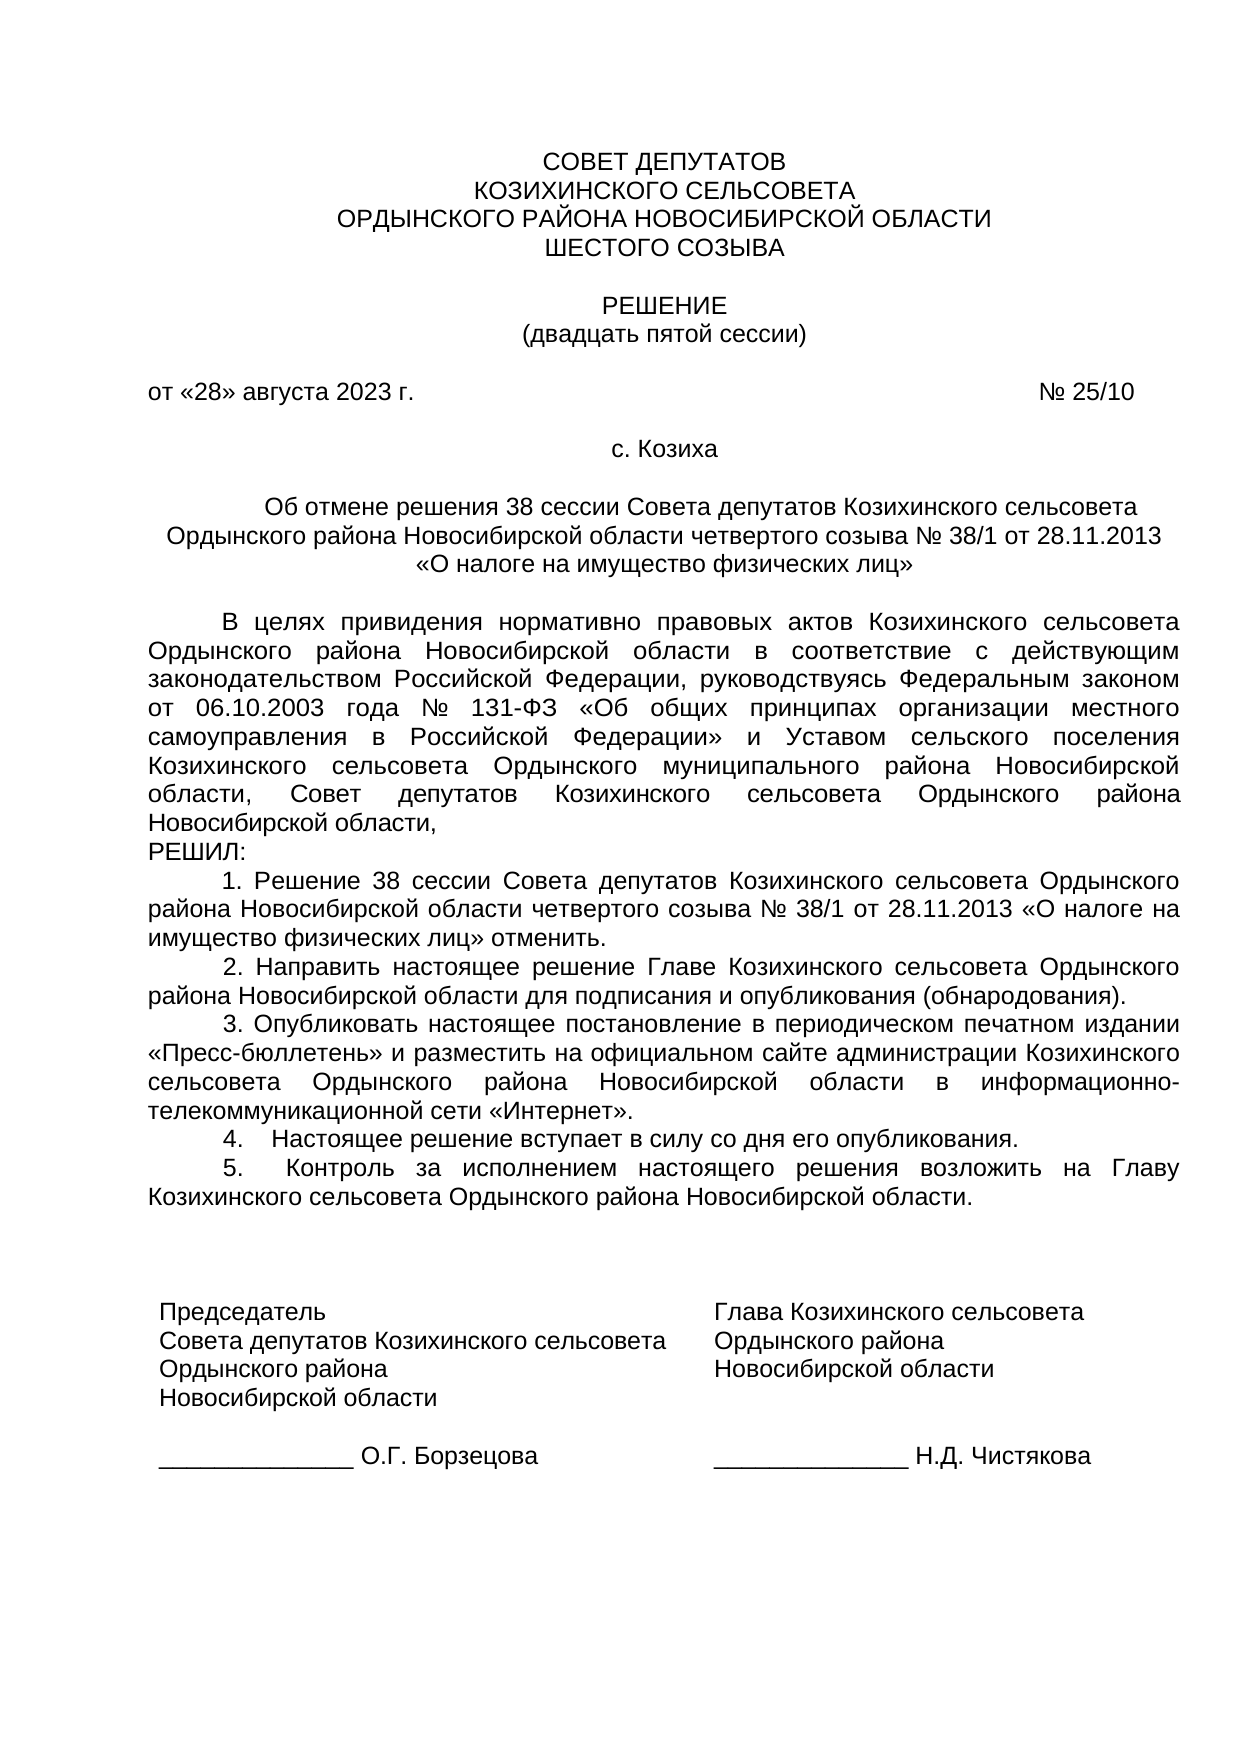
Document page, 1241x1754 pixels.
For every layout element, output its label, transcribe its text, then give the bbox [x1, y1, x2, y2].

text с. Козиха [148, 434, 1181, 463]
text от «28» августа 2023 г. № 25/10 [148, 377, 1181, 406]
text (двадцать пятой сессии) [148, 319, 1181, 348]
table_header Председатель Совета депутатов Козихинского сельсовета Ордынского района Новосибирской области ______________ О.Г. Борзецова [148, 1297, 703, 1513]
text ШЕСТОГО СОЗЫВА [148, 233, 1181, 262]
text 5. Контроль за исполнением настоящего решения возложить на Главу Козихинского сельсовета Ордынского района Новосибирской области. [148, 1153, 1181, 1211]
text КОЗИХИНСКОГО СЕЛЬСОВЕТА [148, 176, 1181, 204]
text 3. Опубликовать настоящее постановление в периодическом печатном издании «Пресс-бюллетень» и разместить на официальном сайте администрации Козихинского сельсовета Ордынского района Новосибирской области в информационно-телекоммуникационной сети «Интернет». [148, 1009, 1181, 1124]
text 4. Настоящее решение вступает в силу со дня его опубликования. [148, 1124, 1181, 1153]
table_header Глава Козихинского сельсовета Ордынского района Новосибирской области ______________ Н.Д. Чистякова [703, 1297, 1174, 1513]
text 1. Решение 38 сессии Совета депутатов Козихинского сельсовета Ордынского района Новосибирской области четвертого созыва № 38/1 от 28.11.2013 «О налоге на имущество физических лиц» отменить. [148, 866, 1181, 952]
text СОВЕТ ДЕПУТАТОВ [148, 147, 1181, 176]
text Об отмене решения 38 сессии Совета депутатов Козихинского сельсовета Ордынского района Новосибирской области четвертого созыва № 38/1 от 28.11.2013 «О налоге на имущество физических лиц» [148, 492, 1181, 578]
text В целях привидения нормативно правовых актов Козихинского сельсовета Ордынского района Новосибирской области в соответствие с действующим законодательством Российской Федерации, руководствуясь Федеральным законом от 06.10.2003 года № 131-ФЗ «Об общих принципах организации местного самоуправления в Российской Федерации» и Уставом сельского поселения Козихинского сельсовета Ордынского муниципального района Новосибирской области, Совет депутатов Козихинского сельсовета Ордынского района Новосибирской области, [148, 607, 1181, 837]
text РЕШЕНИЕ [148, 291, 1181, 319]
text ОРДЫНСКОГО РАЙОНА НОВОСИБИРСКОЙ ОБЛАСТИ [148, 204, 1181, 233]
text РЕШИЛ: [148, 837, 1181, 866]
text 2. Направить настоящее решение Главе Козихинского сельсовета Ордынского района Новосибирской области для подписания и опубликования (обнародования). [148, 952, 1181, 1009]
